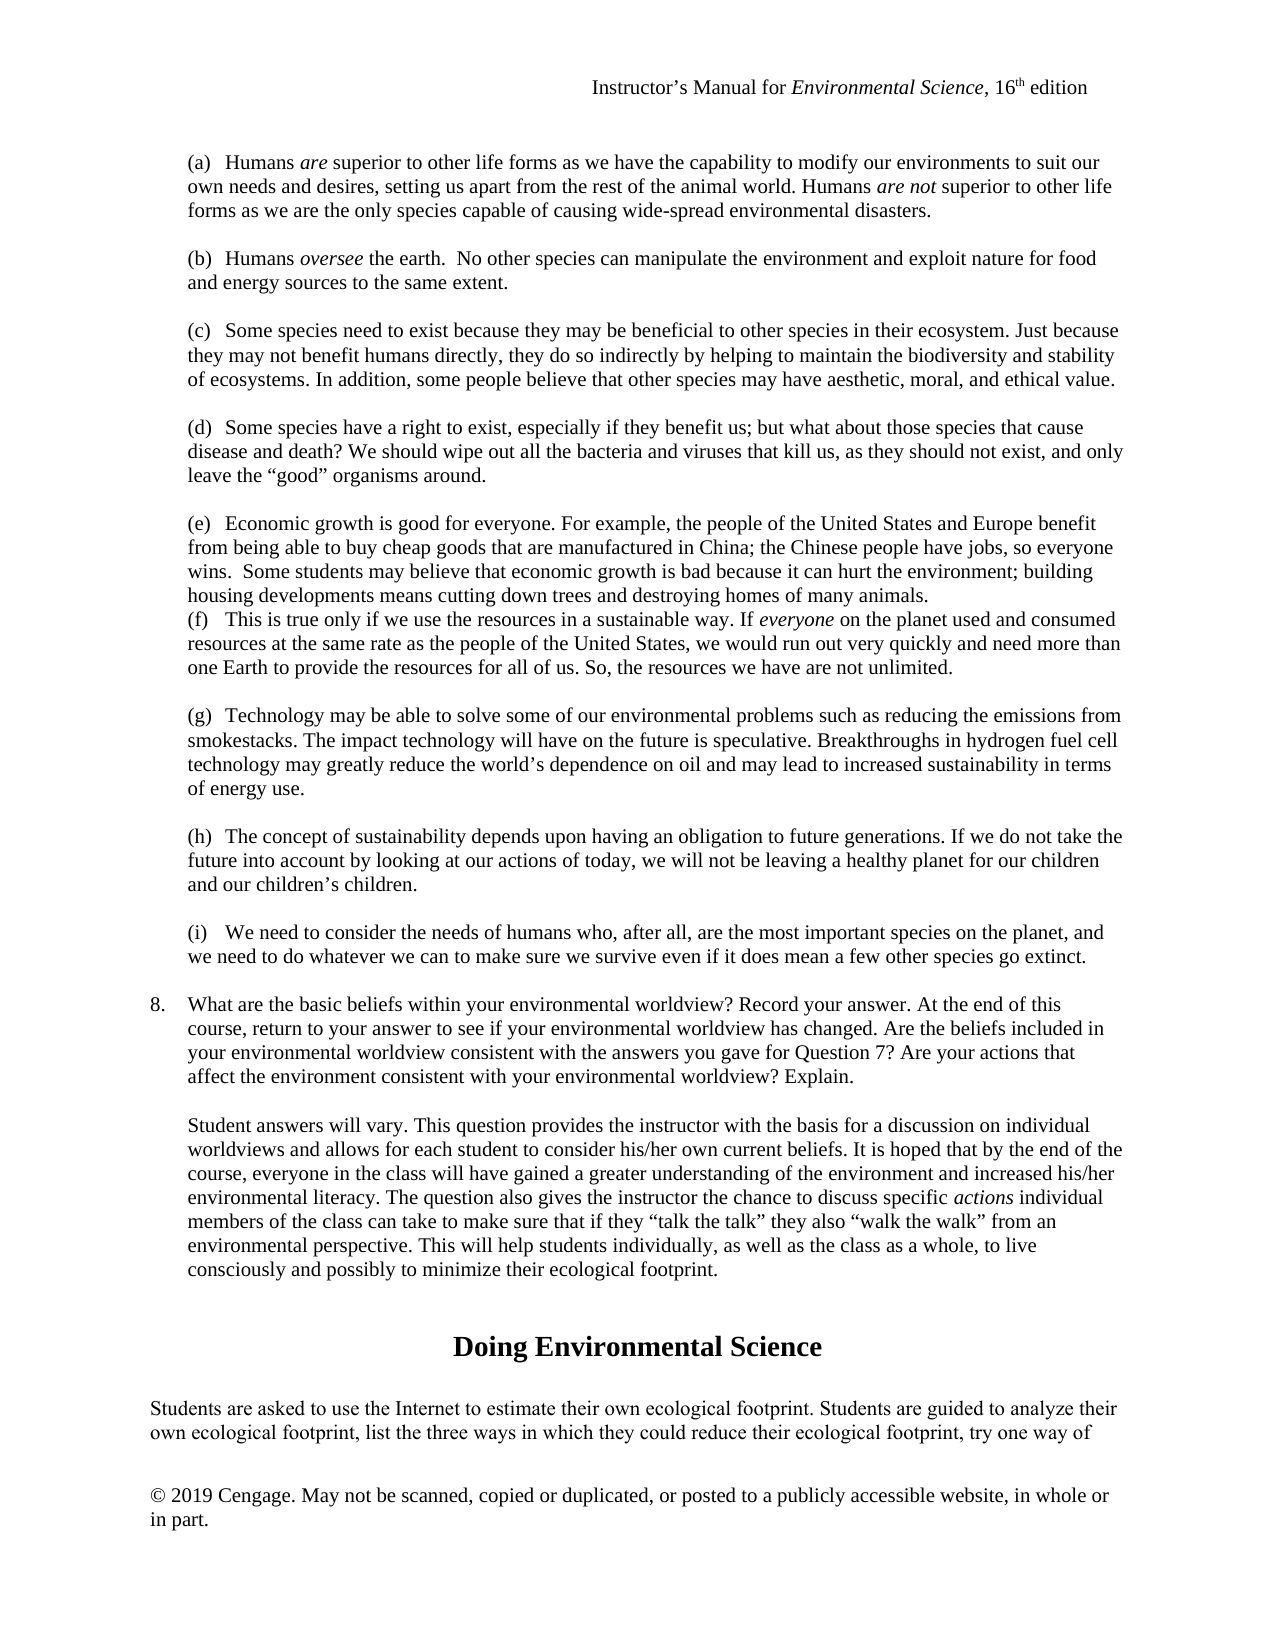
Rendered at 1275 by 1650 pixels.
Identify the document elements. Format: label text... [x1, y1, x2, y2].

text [150, 1396, 1125, 1444]
list Some species have a right to exist, especially if they benefit us; but what about those species that cause disease and death? We should wipe out all the bacteria and viruses that kill us, as they should not exist, and only leave the “good” organisms around. [187, 415, 1125, 487]
list The concept of sustainability depends upon having an obligation to future generations. If we do not take the future into account by looking at our actions of today, we will not be leaving a healthy planet for our children and our children’s children. [187, 824, 1125, 896]
list Economic growth is good for everyone. For example, the people of the United States and Europe benefit from being able to buy cheap goods that are manufactured in China; the Chinese people have jobs, so everyone wins. Some students may believe that economic growth is bad because it can hurt the environment; building housing developments means cutting down trees and destroying homes of many animals. [187, 511, 1125, 607]
list We need to consider the needs of humans who, after all, are the most important species on the planet, and we need to do whatever we can to make sure we survive even if it does mean a few other species go extinct. [187, 920, 1125, 992]
list Technology may be able to solve some of our environmental problems such as reducing the emissions from smokestacks. The impact technology will have on the future is speculative. Breakthroughs in hydrogen fuel cell technology may greatly reduce the world’s dependence on oil and may lead to increased sustainability in terms of energy use. [187, 703, 1125, 800]
list Humans are superior to other life forms as we have the capability to modify our environments to suit our own needs and desires, setting us apart from the rest of the animal world. Humans are not superior to other life forms as we are the only species capable of causing wide-spread environmental disasters. [187, 150, 1125, 246]
list Humans oversee the earth. No other species can manipulate the environment and exploit nature for food and energy sources to the same extent. [187, 246, 1125, 294]
text 8. What are the basic beliefs within your environmental worldview? Record your answer. At the end of this course, return to your answer to see if your environmental worldview has changed. Are the beliefs included in your environmental worldview consistent with the answers you gave for Question 7? Are your actions that affect the environment consistent with your environmental worldview? Explain. [150, 992, 1125, 1088]
list Some species need to exist because they may be beneficial to other species in their ecosystem. Just because they may not benefit humans directly, they do so indirectly by helping to maintain the biodiversity and stability of ecosystems. In addition, some people believe that other species may have aesthetic, moral, and ethical value. [187, 318, 1125, 391]
list Student answers will vary. This question provides the instructor with the basis for a discussion on individual worldviews and allows for each student to consider his/her own current beliefs. It is hoped that by the end of the course, everyone in the class will have gained a greater understanding of the environment and increased his/her environmental literacy. The question also gives the instructor the chance to discuss specific actions individual members of the class can take to make sure that if they “talk the talk” they also “walk the walk” from an environmental perspective. This will help students individually, as well as the class as a whole, to live consciously and possibly to minimize their ecological footprint. [187, 1112, 1125, 1281]
list This is true only if we use the resources in a sustainable way. If everyone on the planet used and consumed resources at the same rate as the people of the United States, we would run out very quickly and need more than one Earth to provide the resources for all of us. So, the resources we have are not unlimited. [187, 607, 1125, 679]
text Doing Environmental Science [150, 1329, 1125, 1363]
